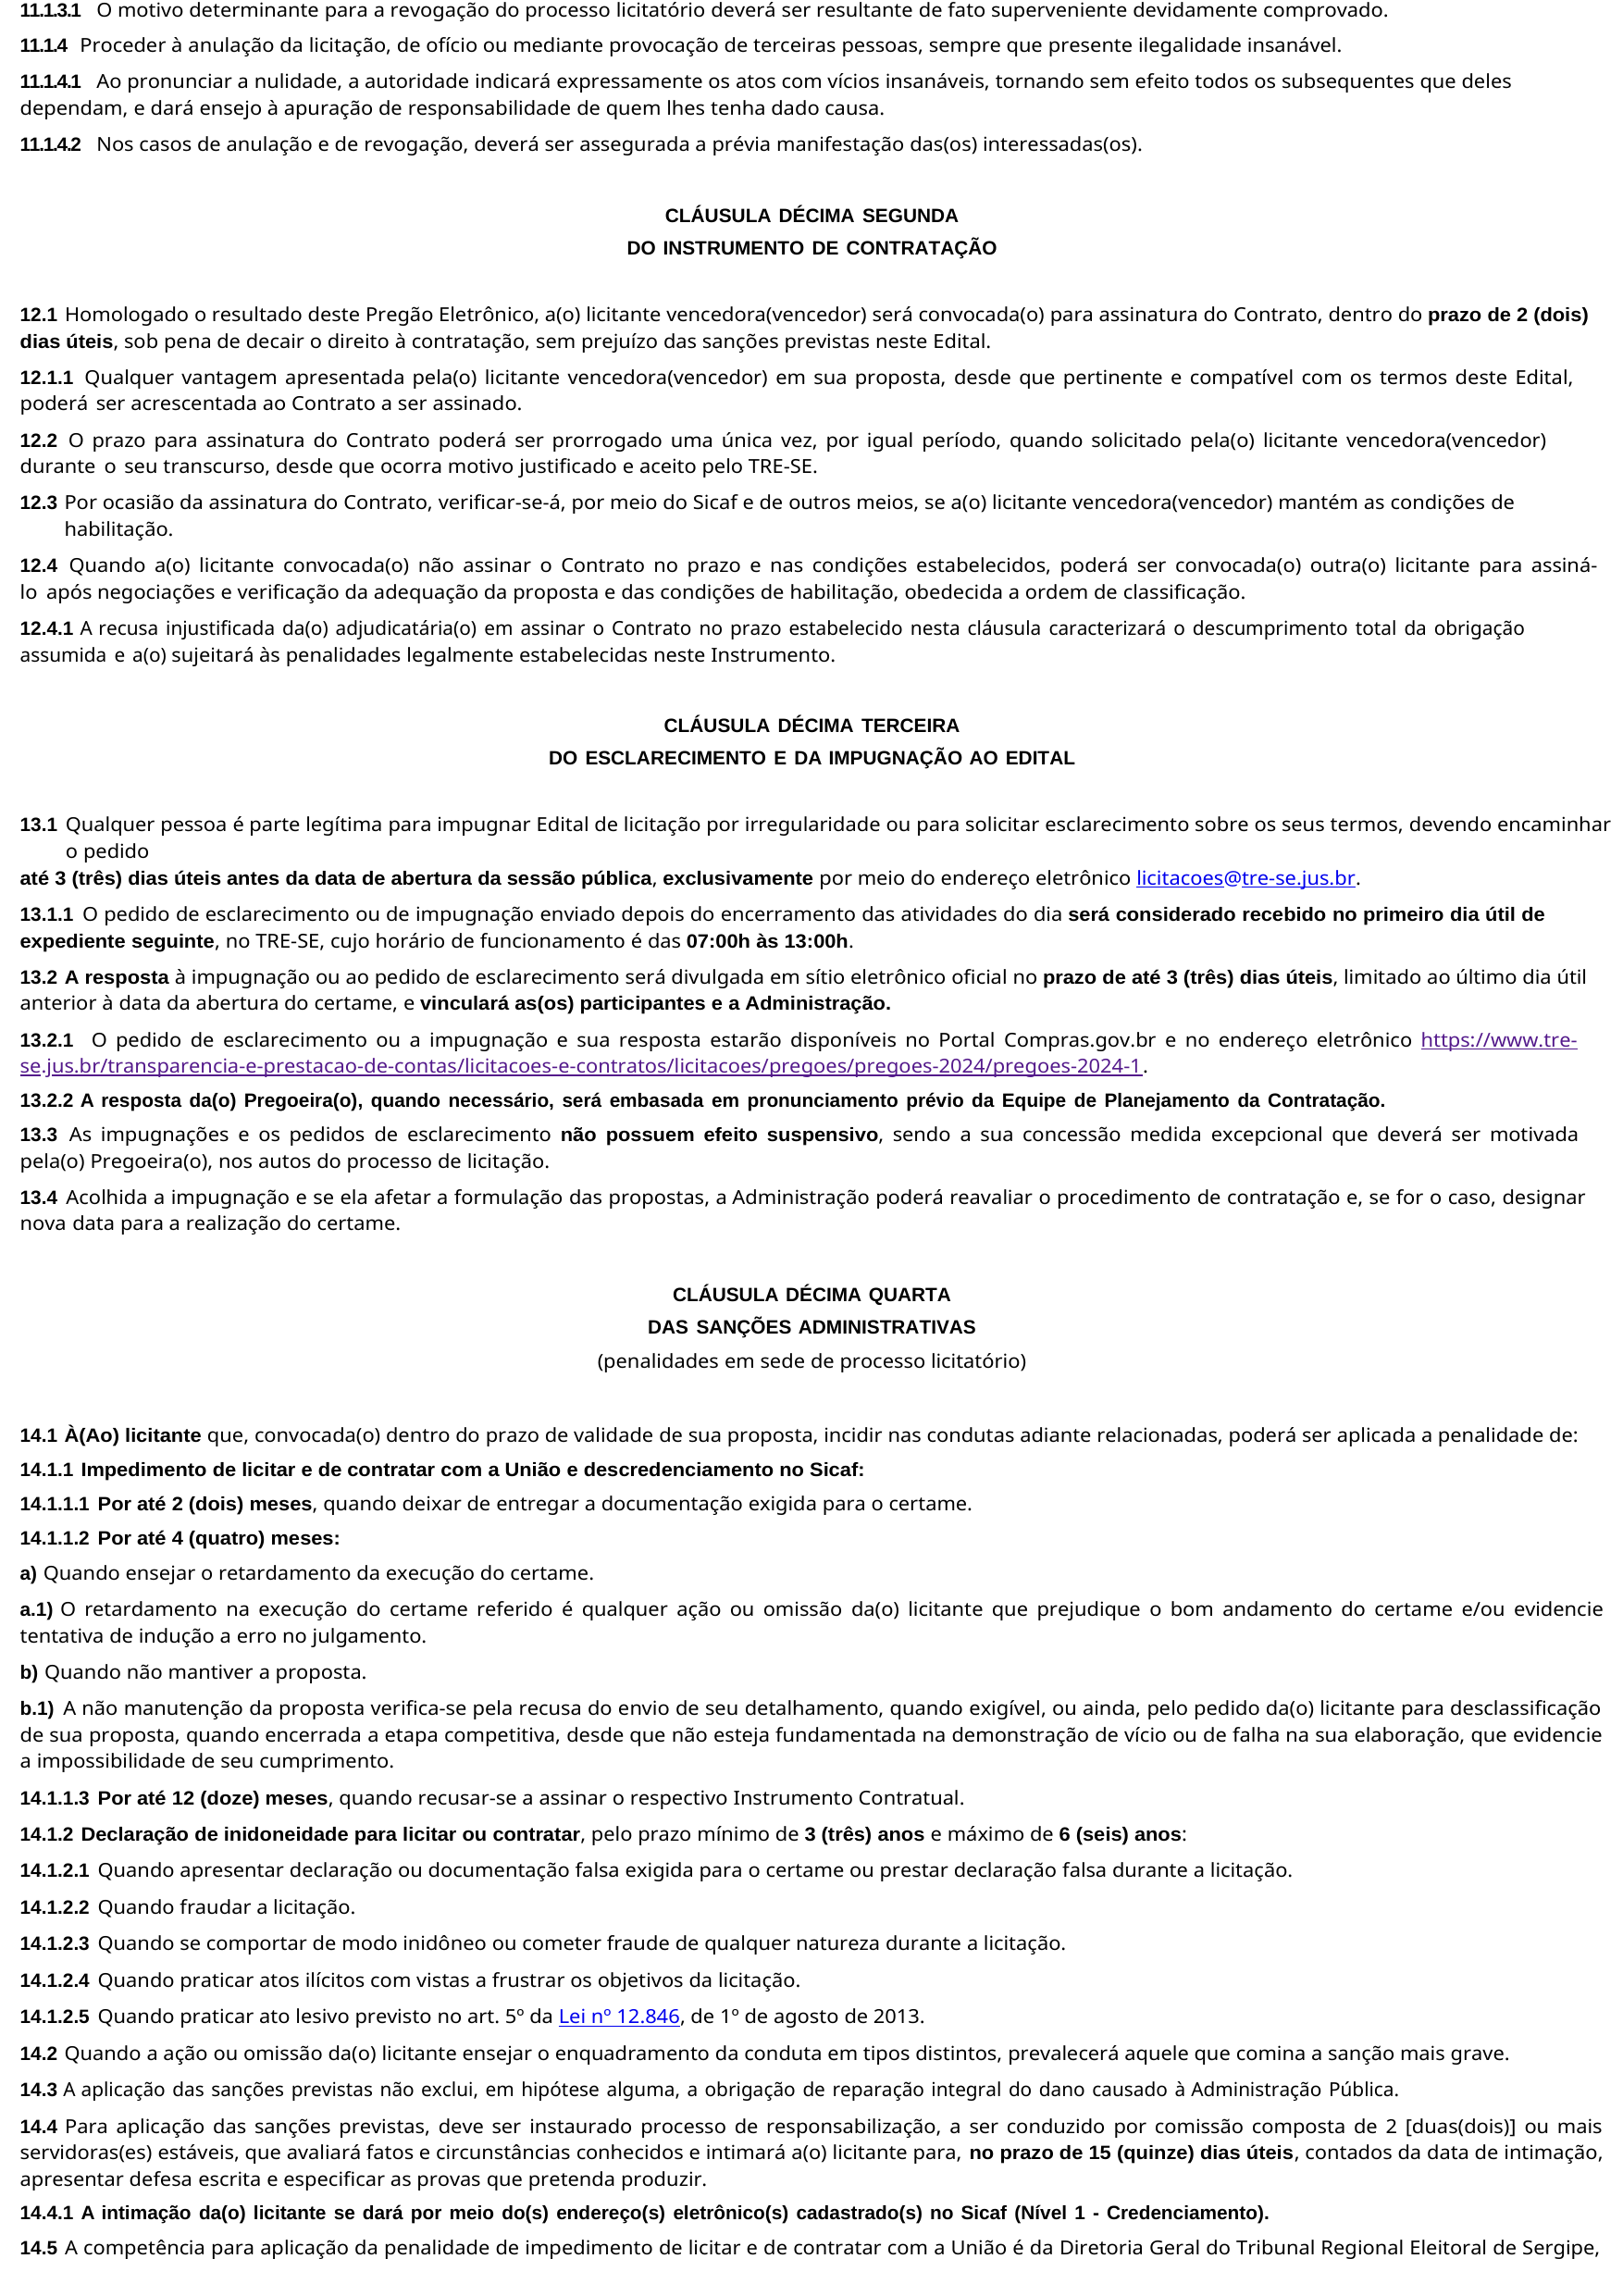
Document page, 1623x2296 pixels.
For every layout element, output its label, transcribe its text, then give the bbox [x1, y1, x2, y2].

list Quando praticar ato lesivo previsto no art. 5º da Lei nº 12.846, de 1º de agosto de 2013. [19, 2003, 1623, 2029]
list A resposta à impugnação ou ao pedido de esclarecimento será divulgada em sítio eletrônico oficial no prazo de até 3 (três) dias úteis, limitado ao último dia útil anterior à data da abertura do certame, e vinculará as(os) participantes e a Administração. [19, 963, 1604, 1016]
list Por ocasião da assinatura do Contrato, verificar-se-á, por meio do Sicaf e de outros meios, se a(o) licitante vencedora(vencedor) mantém as condições de habilitação. [19, 489, 1623, 541]
subtitle CLÁUSULA DÉCIMA TERCEIRA [19, 714, 1604, 737]
text DO ESCLARECIMENTO E DA IMPUGNAÇÃO AO EDITAL [19, 747, 1604, 769]
list O retardamento na execução do certame referido é qualquer ação ou omissão da(o) licitante que prejudique o bom andamento do certame e/ou evidencie tentativa de indução a erro no julgamento. [19, 1595, 1604, 1648]
list O prazo para assinatura do Contrato poderá ser prorrogado uma única vez, por igual período, quando solicitado pela(o) licitante vencedora(vencedor) durante o seu transcurso, desde que ocorra motivo justificado e aceito pelo TRE-SE. [19, 427, 1604, 479]
subtitle CLÁUSULA DÉCIMA QUARTA [19, 1284, 1604, 1306]
subtitle A intimação da(o) licitante se dará por meio do(s) endereço(s) eletrônico(s) cadastrado(s) no Sicaf (Nível 1 - Credenciamento). [19, 2202, 1623, 2224]
subtitle CLÁUSULA DÉCIMA SEGUNDA [19, 205, 1604, 226]
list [19, 2234, 1604, 2260]
subtitle A resposta da(o) Pregoeira(o), quando necessário, será embasada em pronunciamento prévio da Equipe de Planejamento da Contratação. [19, 1088, 1623, 1111]
text (penalidades em sede de processo licitatório) [19, 1348, 1604, 1374]
list Declaração de inidoneidade para licitar ou contratar, pelo prazo mínimo de 3 (três) anos e máximo de 6 (seis) anos: [19, 1820, 1623, 1847]
list Para aplicação das sanções previstas, deve ser instaurado processo de responsabilização, a ser conduzido por comissão composta de 2 [duas(dois)] ou mais servidoras(es) estáveis, que avaliará fatos e circunstâncias conhecidos e intimará a(o) licitante para, no prazo de 15 (quinze) dias úteis, contados da data de intimação, apresentar defesa escrita e especificar as provas que pretenda produzir. [19, 2113, 1604, 2191]
list Quando a ação ou omissão da(o) licitante ensejar o enquadramento da conduta em tipos distintos, prevalecerá aquele que comina a sanção mais grave. [19, 2040, 1623, 2066]
list O pedido de esclarecimento ou a impugnação e sua resposta estarão disponíveis no Portal Compras.gov.br e no endereço eletrônico https://www.tre- se.jus.br/transparencia-e-prestacao-de-contas/licitacoes-e-contratos/licitacoes/pregoes/pregoes-2024/pregoes-2024-1. [19, 1026, 1604, 1079]
list Nos casos de anulação e de revogação, deverá ser assegurada a prévia manifestação das(os) interessadas(os). [19, 130, 1623, 156]
list Homologado o resultado deste Pregão Eletrônico, a(o) licitante vencedora(vencedor) será convocada(o) para assinatura do Contrato, dentro do prazo de 2 (dois) dias úteis, sob pena de decair o direito à contratação, sem prejuízo das sanções previstas neste Edital. [19, 302, 1604, 354]
list As impugnações e os pedidos de esclarecimento não possuem efeito suspensivo, sendo a sua concessão medida excepcional que deverá ser motivada pela(o) Pregoeira(o), nos autos do processo de licitação. [19, 1121, 1604, 1173]
list A recusa injustificada da(o) adjudicatária(o) em assinar o Contrato no prazo estabelecido nesta cláusula caracterizará o descumprimento total da obrigação assumida e a(o) sujeitará às penalidades legalmente estabelecidas neste Instrumento. [19, 614, 1604, 667]
list Quando a(o) licitante convocada(o) não assinar o Contrato no prazo e nas condições estabelecidos, poderá ser convocada(o) outra(o) licitante para assiná-lo após negociações e verificação da adequação da proposta e das condições de habilitação, obedecida a ordem de classificação. [19, 552, 1604, 604]
list A não manutenção da proposta verifica-se pela recusa do envio de seu detalhamento, quando exigível, ou ainda, pelo pedido da(o) licitante para desclassificação de sua proposta, quando encerrada a etapa competitiva, desde que não esteja fundamentada na demonstração de vício ou de falha na sua elaboração, que evidencie a impossibilidade de seu cumprimento. [19, 1694, 1604, 1774]
list Quando fraudar a licitação. [19, 1893, 1623, 1919]
list Quando praticar atos ilícitos com vistas a frustrar os objetivos da licitação. [19, 1967, 1623, 1992]
list À(Ao) licitante que, convocada(o) dentro do prazo de validade de sua proposta, incidir nas condutas adiante relacionadas, poderá ser aplicada a penalidade de: [19, 1421, 1623, 1447]
list Quando ensejar o retardamento da execução do certame. [19, 1559, 1623, 1585]
list Ao pronunciar a nulidade, a autoridade indicará expressamente os atos com vícios insanáveis, tornando sem efeito todos os subsequentes que deles dependam, e dará ensejo à apuração de responsabilidade de quem lhes tenha dado causa. [19, 68, 1604, 120]
list Quando apresentar declaração ou documentação falsa exigida para o certame ou prestar declaração falsa durante a licitação. [19, 1857, 1623, 1883]
list O pedido de esclarecimento ou de impugnação enviado depois do encerramento das atividades do dia será considerado recebido no primeiro dia útil de expediente seguinte, no TRE-SE, cujo horário de funcionamento é das 07:00h às 13:00h. [19, 900, 1604, 953]
list Quando se comportar de modo inidôneo ou cometer fraude de qualquer natureza durante a licitação. [19, 1930, 1623, 1956]
subtitle Impedimento de licitar e de contratar com a União e descredenciamento no Sicaf: [19, 1458, 1623, 1480]
list Proceder à anulação da licitação, de ofício ou mediante provocação de terceiras pessoas, sempre que presente ilegalidade insanável. [19, 31, 1623, 57]
list Qualquer vantagem apresentada pela(o) licitante vencedora(vencedor) em sua proposta, desde que pertinente e compatível com os termos deste Edital, poderá ser acrescentada ao Contrato a ser assinado. [19, 364, 1604, 416]
text DO INSTRUMENTO DE CONTRATAÇÃO [19, 237, 1604, 258]
list O motivo determinante para a revogação do processo licitatório deverá ser resultante de fato superveniente devidamente comprovado. [19, 0, 1623, 21]
text até 3 (três) dias úteis antes da data de abertura da sessão pública, exclusivamente por meio do endereço eletrônico licitacoes@tre-se.jus.br. [19, 864, 1623, 890]
text DAS SANÇÕES ADMINISTRATIVAS [19, 1316, 1604, 1338]
list Quando não mantiver a proposta. [19, 1658, 1623, 1684]
subtitle Por até 4 (quatro) meses: [19, 1527, 1623, 1549]
list Por até 2 (dois) meses, quando deixar de entregar a documentação exigida para o certame. [19, 1490, 1623, 1517]
list Por até 12 (doze) meses, quando recusar-se a assinar o respectivo Instrumento Contratual. [19, 1784, 1623, 1810]
list Qualquer pessoa é parte legítima para impugnar Edital de licitação por irregularidade ou para solicitar esclarecimento sobre os seus termos, devendo encaminhar o pedido [19, 812, 1623, 863]
list Acolhida a impugnação e se ela afetar a formulação das propostas, a Administração poderá reavaliar o procedimento de contratação e, se for o caso, designar nova data para a realização do certame. [19, 1184, 1604, 1236]
list A aplicação das sanções previstas não exclui, em hipótese alguma, a obrigação de reparação integral do dano causado à Administração Pública. [19, 2076, 1623, 2103]
